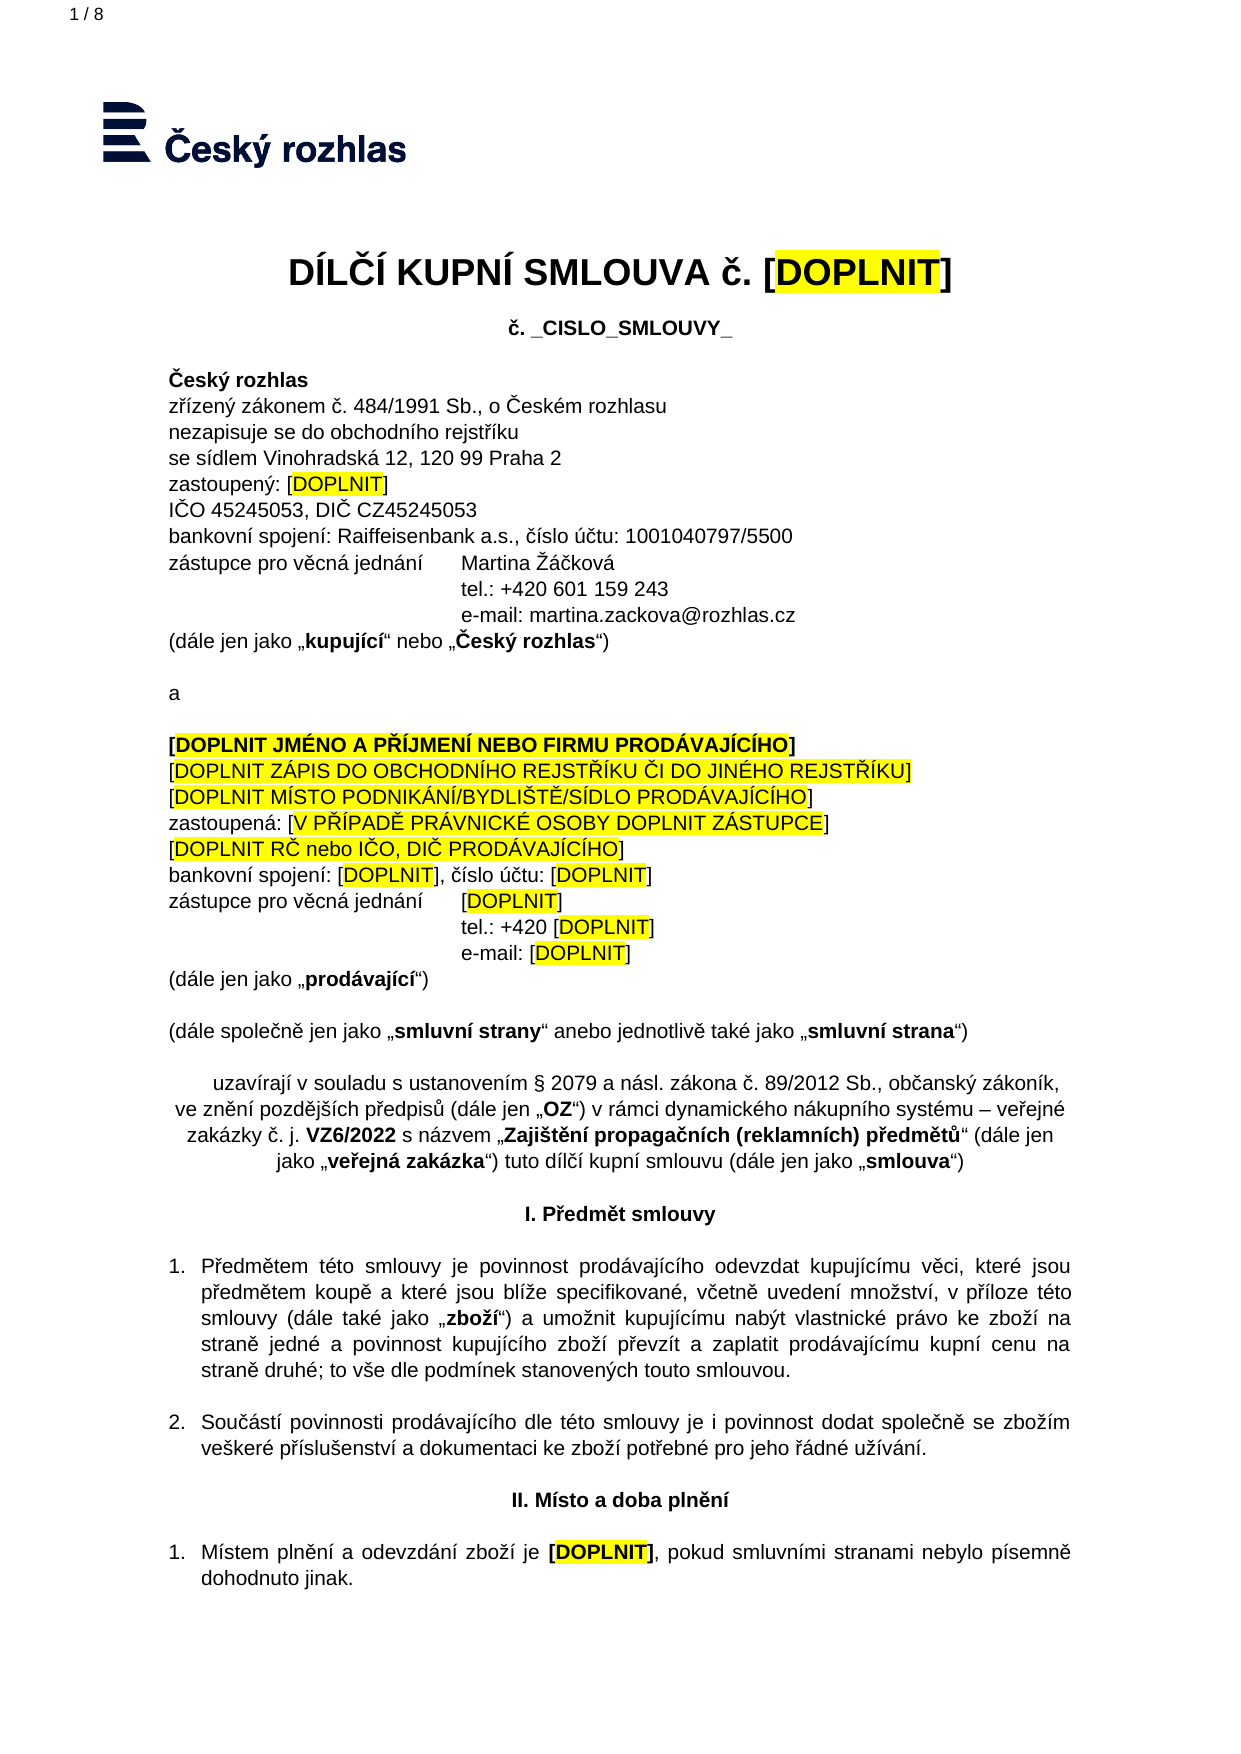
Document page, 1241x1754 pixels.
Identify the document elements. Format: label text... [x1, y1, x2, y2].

list Předmětem této smlouvy je povinnost prodávajícího odevzdat kupujícímu věci, které jsou předmětem koupě a které jsou blíže specifikované, včetně uvedení množství, v příloze této smlouvy (dále také jako „zboží“) a umožnit kupujícímu nabýt vlastnické právo ke zboží na straně jedné a povinnost kupujícího zboží převzít a zaplatit prodávajícímu kupní cenu na straně druhé; to vše dle podmínek stanovených touto smlouvou. [168, 1252, 1072, 1382]
text e-mail: [DOPLNIT] [168, 940, 1072, 966]
text zřízený zákonem č. 484/1991 Sb., o Českém rozhlasu [168, 393, 1072, 419]
text Český rozhlas [168, 367, 1072, 393]
subtitle Předmět smlouvy [168, 1200, 1072, 1226]
text zastoupená: [V PŘÍPADĚ PRÁVNICKÉ OSOBY DOPLNIT ZÁSTUPCE] [168, 809, 1072, 836]
picture [103, 102, 406, 168]
text [DOPLNIT MÍSTO PODNIKÁNÍ/BYDLIŠTĚ/SÍDLO PRODÁVAJÍCÍHO] [168, 783, 1072, 809]
list Místem plnění a odevzdání zboží je [DOPLNIT], pokud smluvními stranami nebylo písemně dohodnuto jinak. [168, 1539, 1072, 1591]
text tel.: +420 601 159 243 [168, 575, 1072, 601]
text se sídlem Vinohradská 12, 120 99 Praha 2 [168, 445, 1072, 471]
text e-mail: martina.zackova@rozhlas.cz [168, 601, 1072, 627]
text [DOPLNIT RČ nebo IČO, DIČ PRODÁVAJÍCÍHO] [168, 836, 1072, 862]
text bankovní spojení: [DOPLNIT], číslo účtu: [DOPLNIT] [168, 862, 1072, 888]
subtitle Místo a doba plnění [168, 1487, 1072, 1513]
title DÍLČÍ KUPNÍ SMLOUVA č. [DOPLNIT] [168, 250, 1072, 294]
text zastoupený: [DOPLNIT] [168, 471, 1072, 497]
text a [168, 679, 1072, 705]
text [DOPLNIT ZÁPIS DO OBCHODNÍHO REJSTŘÍKU ČI DO JINÉHO REJSTŘÍKU] [168, 757, 1072, 783]
text nezapisuje se do obchodního rejstříku [168, 419, 1072, 445]
list Součástí povinnosti prodávajícího dle této smlouvy je i povinnost dodat společně se zbožím veškeré příslušenství a dokumentaci ke zboží potřebné pro jeho řádné užívání. [168, 1408, 1072, 1461]
text (dále jen jako „prodávající“) [168, 966, 1072, 992]
text (dále společně jen jako „smluvní strany“ anebo jednotlivě také jako „smluvní strana“) [168, 1018, 1072, 1044]
list uzavírají v souladu s ustanovením § 2079 a násl. zákona č. 89/2012 Sb., občanský zákoník, ve znění pozdějších předpisů (dále jen „OZ“) v rámci dynamického nákupního systému – veřejné zakázky č. j. VZ6/2022 s názvem „Zajištění propagačních (reklamních) předmětů“ (dále jen jako „veřejná zakázka“) tuto dílčí kupní smlouvu (dále jen jako „smlouva“) [168, 1070, 1072, 1174]
text zástupce pro věcná jednání Martina Žáčková [168, 549, 1072, 575]
text IČO 45245053, DIČ CZ45245053 [168, 497, 1072, 523]
text č. _CISLO_SMLOUVY_ [168, 315, 1072, 341]
text [DOPLNIT JMÉNO A PŘÍJMENÍ NEBO FIRMU PRODÁVAJÍCÍHO] [168, 731, 1072, 757]
text zástupce pro věcná jednání [DOPLNIT] [168, 888, 1072, 914]
text (dále jen jako „kupující“ nebo „Český rozhlas“) [168, 627, 1072, 653]
text tel.: +420 [DOPLNIT] [168, 914, 1072, 940]
text bankovní spojení: Raiffeisenbank a.s., číslo účtu: 1001040797/5500 [168, 523, 1072, 549]
